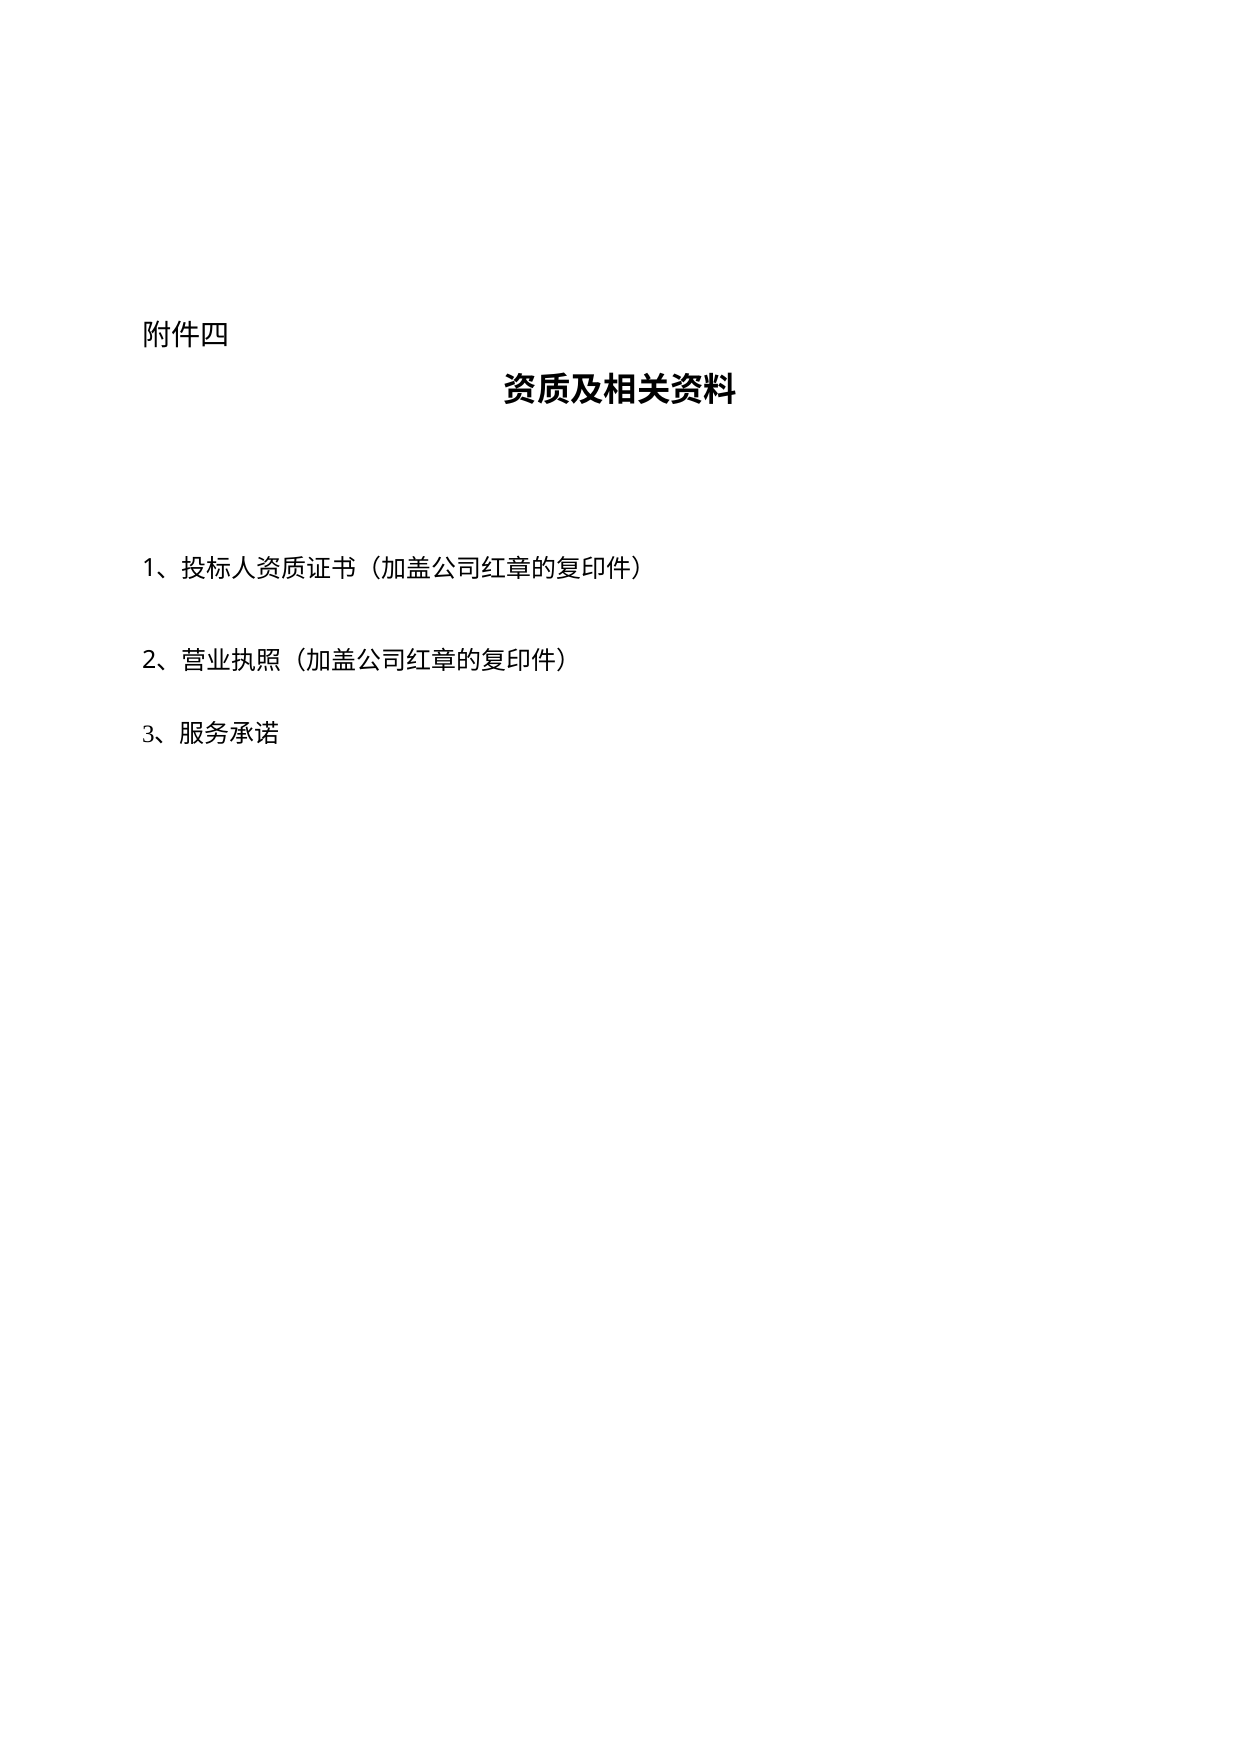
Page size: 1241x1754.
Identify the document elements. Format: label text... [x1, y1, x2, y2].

text 附件四 [142, 312, 1098, 354]
text 资质及相关资料 [142, 354, 1098, 419]
text 1、投标人资质证书（加盖公司红章的复印件） [142, 525, 1098, 590]
text 2、营业执照（加盖公司红章的复印件） [142, 617, 1098, 682]
text 3、服务承诺 [142, 709, 1098, 751]
